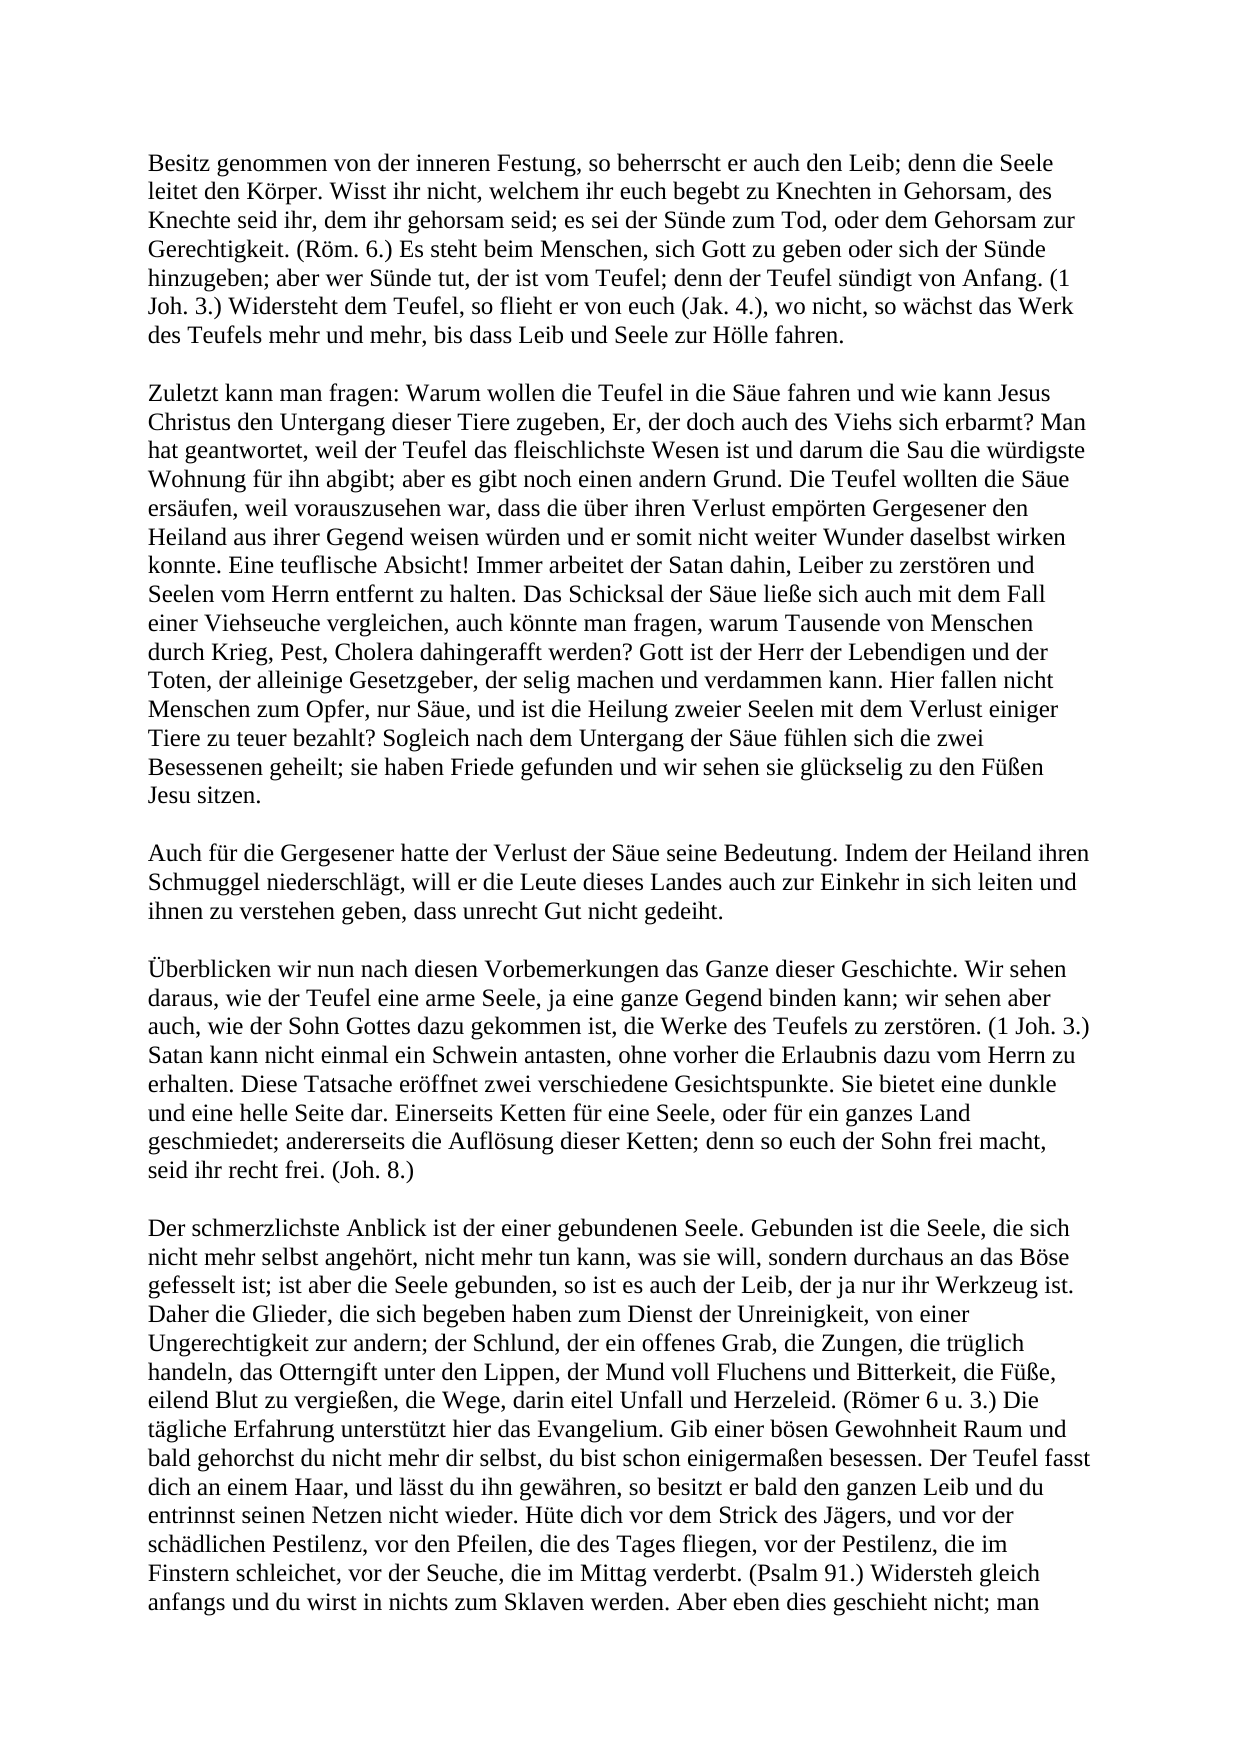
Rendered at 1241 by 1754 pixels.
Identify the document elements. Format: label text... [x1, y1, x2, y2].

text Zuletzt kann man fragen: Warum wollen die Teufel in die Säue fahren und wie kann Jesus Christus den Untergang dieser Tiere zugeben, Er, der doch auch des Viehs sich erbarmt? Man hat geantwortet, weil der Teufel das fleischlichste Wesen ist und darum die Sau die würdigste Wohnung für ihn abgibt; aber es gibt noch einen andern Grund. Die Teufel wollten die Säue ersäufen, weil vorauszusehen war, dass die über ihren Verlust empörten Gergesener den Heiland aus ihrer Gegend weisen würden und er somit nicht weiter Wunder daselbst wirken konnte. Eine teuflische Absicht! Immer arbeitet der Satan dahin, Leiber zu zerstören und Seelen vom Herrn entfernt zu halten. Das Schicksal der Säue ließe sich auch mit dem Fall einer Viehseuche vergleichen, auch könnte man fragen, warum Tausende von Menschen durch Krieg, Pest, Cholera dahingerafft werden? Gott ist der Herr der Lebendigen und der Toten, der alleinige Gesetzgeber, der selig machen und verdammen kann. Hier fallen nicht Menschen zum Opfer, nur Säue, und ist die Heilung zweier Seelen mit dem Verlust einiger Tiere zu teuer bezahlt? Sogleich nach dem Untergang der Säue fühlen sich die zwei Besessenen geheilt; sie haben Friede gefunden und wir sehen sie glückselig zu den Füßen Jesu sitzen. [148, 378, 1093, 809]
text Auch für die Gergesener hatte der Verlust der Säue seine Bedeutung. Indem der Heiland ihren Schmuggel niederschlägt, will er die Leute dieses Landes auch zur Einkehr in sich leiten und ihnen zu verstehen geben, dass unrecht Gut nicht gedeiht. [148, 838, 1093, 925]
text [148, 1213, 1093, 1616]
text Überblicken wir nun nach diesen Vorbemerkungen das Ganze dieser Geschichte. Wir sehen daraus, wie der Teufel eine arme Seele, ja eine ganze Gegend binden kann; wir sehen aber auch, wie der Sohn Gottes dazu gekommen ist, die Werke des Teufels zu zerstören. (1 Joh. 3.) Satan kann nicht einmal ein Schwein antasten, ohne vorher die Erlaubnis dazu vom Herrn zu erhalten. Diese Tatsache eröffnet zwei verschiedene Gesichtspunkte. Sie bietet eine dunkle und eine helle Seite dar. Einerseits Ketten für eine Seele, oder für ein ganzes Land geschmiedet; andererseits die Auflösung dieser Ketten; denn so euch der Sohn frei macht, seid ihr recht frei. (Joh. 8.) [148, 954, 1093, 1184]
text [148, 148, 1093, 349]
